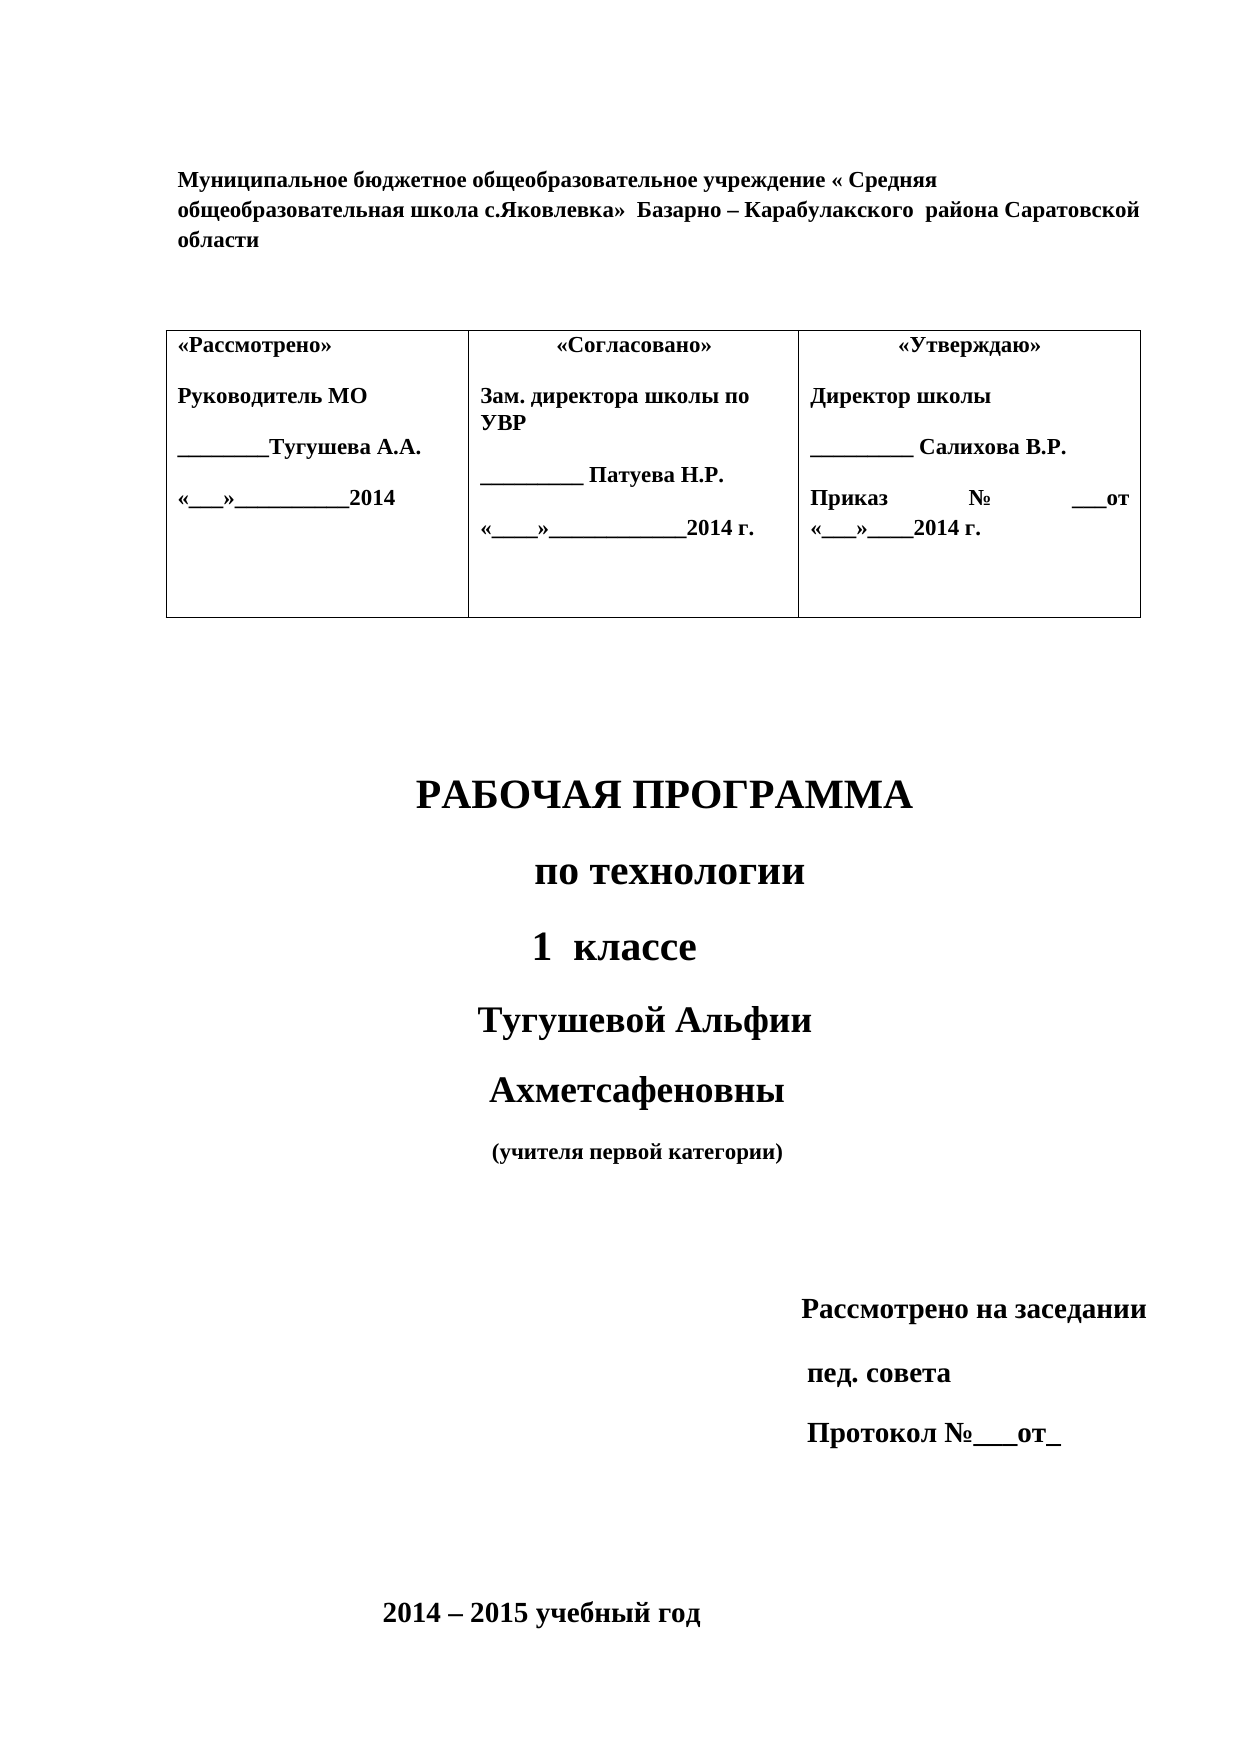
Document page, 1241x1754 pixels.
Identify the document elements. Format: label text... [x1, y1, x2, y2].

text Протокол №___от_ [177, 1415, 1152, 1448]
text Рассмотрено на заседании [177, 1291, 1152, 1325]
text (учителя первой категории) [177, 1138, 1152, 1164]
text 2014 – 2015 учебный год [177, 1596, 1152, 1629]
table_header «Утверждаю» Директор школы _________ Салихова В.Р. Приказ № ___от «___»____2014 г. [799, 331, 1140, 617]
text по технологии [177, 845, 1152, 893]
text пед. совета [177, 1355, 1152, 1388]
text РАБОЧАЯ ПРОГРАММА [177, 769, 1152, 817]
text Муниципальное бюджетное общеобразовательное учреждение « Средняя общеобразовательная школа с.Яковлевка» Базарно – Карабулакского района Саратовской области [177, 166, 1152, 253]
text 1 классе [177, 921, 1152, 969]
table_header «Рассмотрено» Руководитель МО ________Тугушева А.А. «___»__________2014 [167, 331, 468, 617]
table_header «Согласовано» Зам. директора школы по УВР _________ Патуева Н.Р. «____»____________2014 г. [469, 331, 798, 617]
text Тугушевой Альфии [177, 997, 1152, 1040]
text Ахметсафеновны [177, 1068, 1152, 1111]
